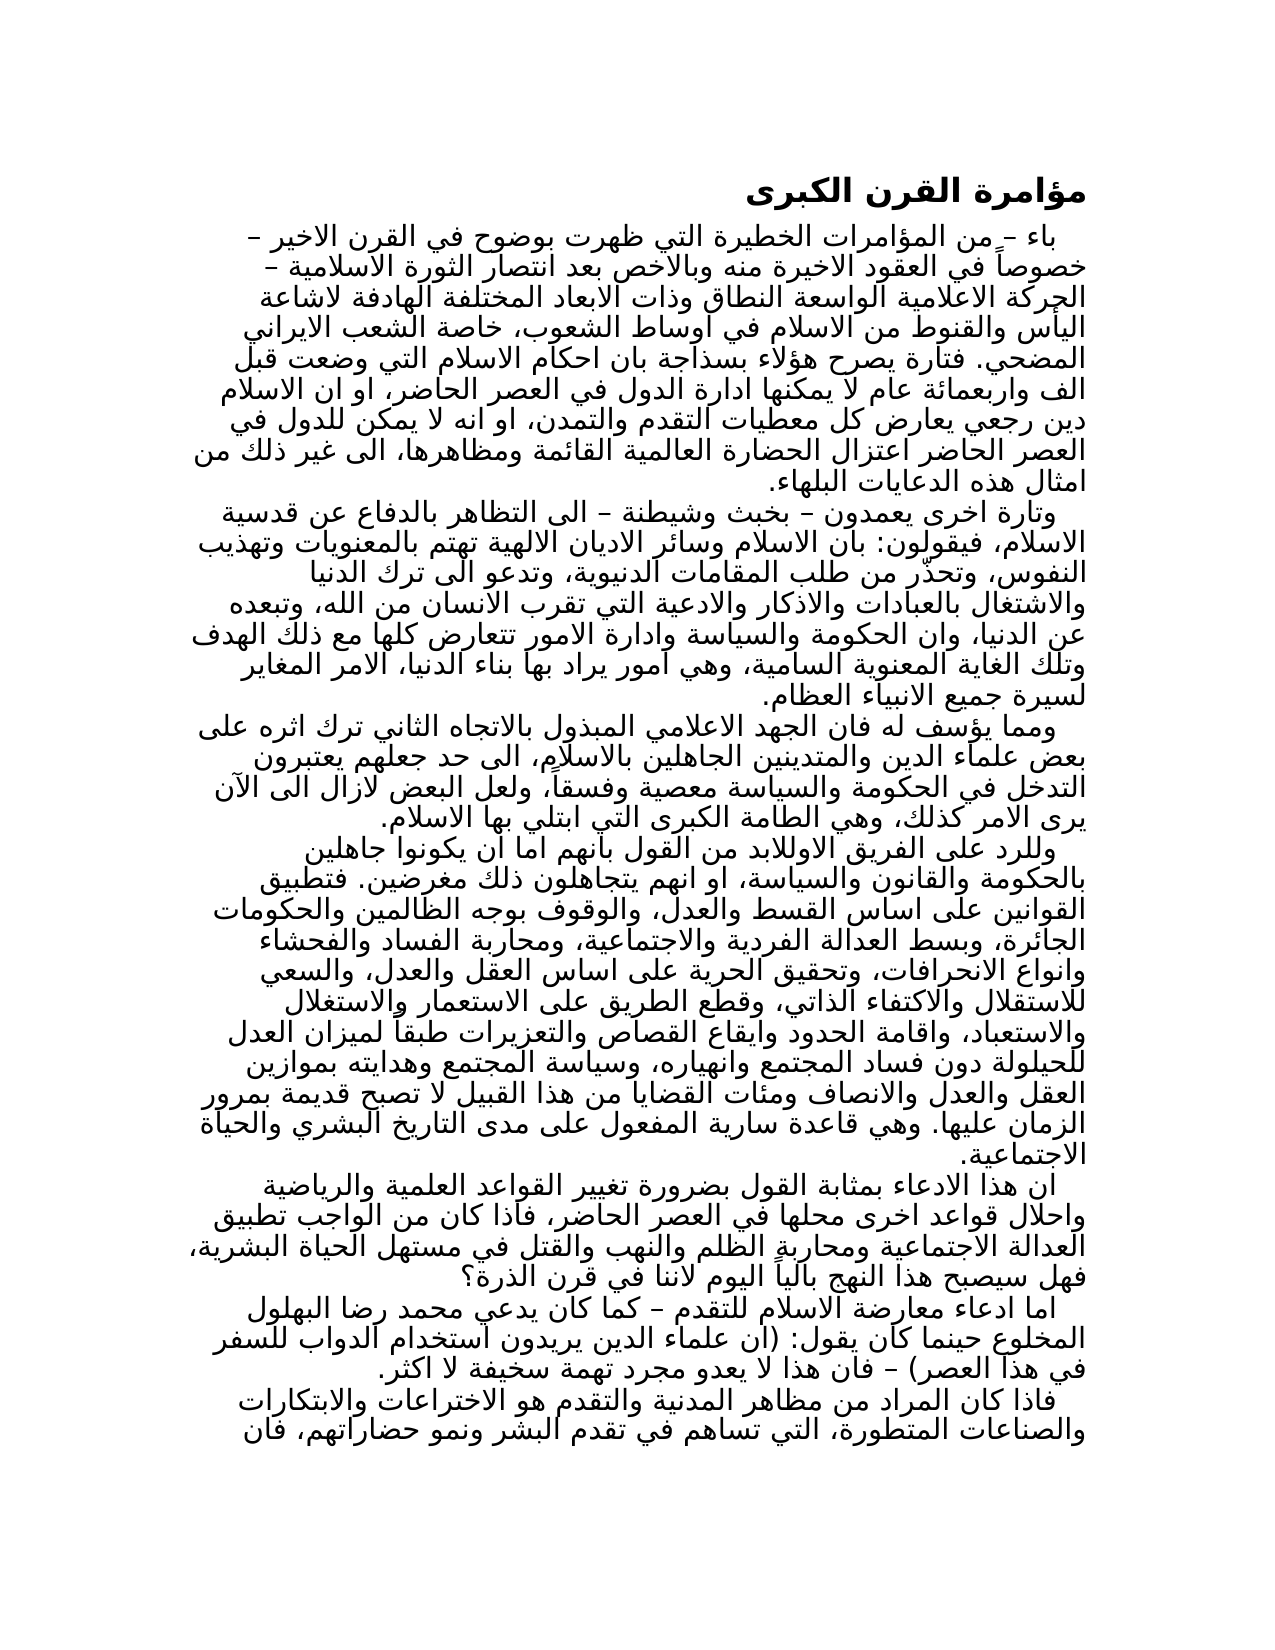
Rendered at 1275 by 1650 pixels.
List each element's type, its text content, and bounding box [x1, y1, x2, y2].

text وتارة اخرى يعمدون – بخبث وشيطنة – الى التظاهر بالدفاع عن قدسية الاسلام، فيقولون: بان الاسلام وسائر الاديان الالهية تهتم بالمعنويات وتهذيب النفوس، وتحذّر من طلب المقامات الدنيوية، وتدعو الى ترك الدنيا والاشتغال بالعبادات والاذكار والادعية التي تقرب الانسان من الله، وتبعده عن الدنيا، وان الحكومة والسياسة وادارة الامور تتعارض كلها مع ذلك الهدف وتلك الغاية المعنوية السامية، وهي امور يراد بها بناء الدنيا، الامر المغاير لسيرة جميع الانبياء العظام. [187, 498, 1087, 712]
text مؤامرة القرن الكبرى [187, 175, 1087, 210]
text اما ادعاء معارضة الاسلام للتقدم – كما كان يدعي محمد رضا البهلول المخلوع حينما كان يقول: (ان علماء الدين يريدون استخدام الدواب للسفر في هذا العصر) – فان هذا لا يعدو مجرد تهمة سخيفة لا اكثر. [187, 1294, 1087, 1386]
text باء – من المؤامرات الخطيرة التي ظهرت بوضوح في القرن الاخير – خصوصاً في العقود الاخيرة منه وبالاخص بعد انتصار الثورة الاسلامية – الحركة الاعلامية الواسعة النطاق وذات الابعاد المختلفة الهادفة لاشاعة اليأس والقنوط من الاسلام في اوساط الشعوب، خاصة الشعب الايراني المضحي. فتارة يصرح هؤلاء بسذاجة بان احكام الاسلام التي وضعت قبل الف واربعمائة عام لا يمكنها ادارة الدول في العصر الحاضر، او ان الاسلام دين رجعي يعارض كل معطيات التقدم والتمدن، او انه لا يمكن للدول في العصر الحاضر اعتزال الحضارة العالمية القائمة ومظاهرها، الى غير ذلك من امثال هذه الدعايات البلهاء. [187, 222, 1087, 498]
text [187, 1386, 1087, 1447]
text وللرد على الفريق الاوللابد من القول بانهم اما ان يكونوا جاهلين بالحكومة والقانون والسياسة، او انهم يتجاهلون ذلك مغرضين. فتطبيق القوانين على اساس القسط والعدل، والوقوف بوجه الظالمين والحكومات الجائرة، وبسط العدالة الفردية والاجتماعية، ومحاربة الفساد والفحشاء وانواع الانحرافات، وتحقيق الحرية على اساس العقل والعدل، والسعي للاستقلال والاكتفاء الذاتي، وقطع الطريق على الاستعمار والاستغلال والاستعباد، واقامة الحدود وايقاع القصاص والتعزيرات طبقاً لميزان العدل للحيلولة دون فساد المجتمع وانهياره، وسياسة المجتمع وهدايته بموازين العقل والعدل والانصاف ومئات القضايا من هذا القبيل لا تصبح قديمة بمرور الزمان عليها. وهي قاعدة سارية المفعول على مدى التاريخ البشري والحياة الاجتماعية. [187, 834, 1087, 1171]
text ومما يؤسف له فان الجهد الاعلامي المبذول بالاتجاه الثاني ترك اثره على بعض علماء الدين والمتدينين الجاهلين بالاسلام، الى حد جعلهم يعتبرون التدخل في الحكومة والسياسة معصية وفسقاً، ولعل البعض لازال الى الآن يرى الامر كذلك، وهي الطامة الكبرى التي ابتلي بها الاسلام. [187, 712, 1087, 834]
text ان هذا الادعاء بمثابة القول بضرورة تغيير القواعد العلمية والرياضية واحلال قواعد اخرى محلها في العصر الحاضر، فاذا كان من الواجب تطبيق العدالة الاجتماعية ومحاربة الظلم والنهب والقتل في مستهل الحياة البشرية، فهل سيصبح هذا النهج بالياً اليوم لاننا في قرن الذرة؟ [187, 1171, 1087, 1294]
